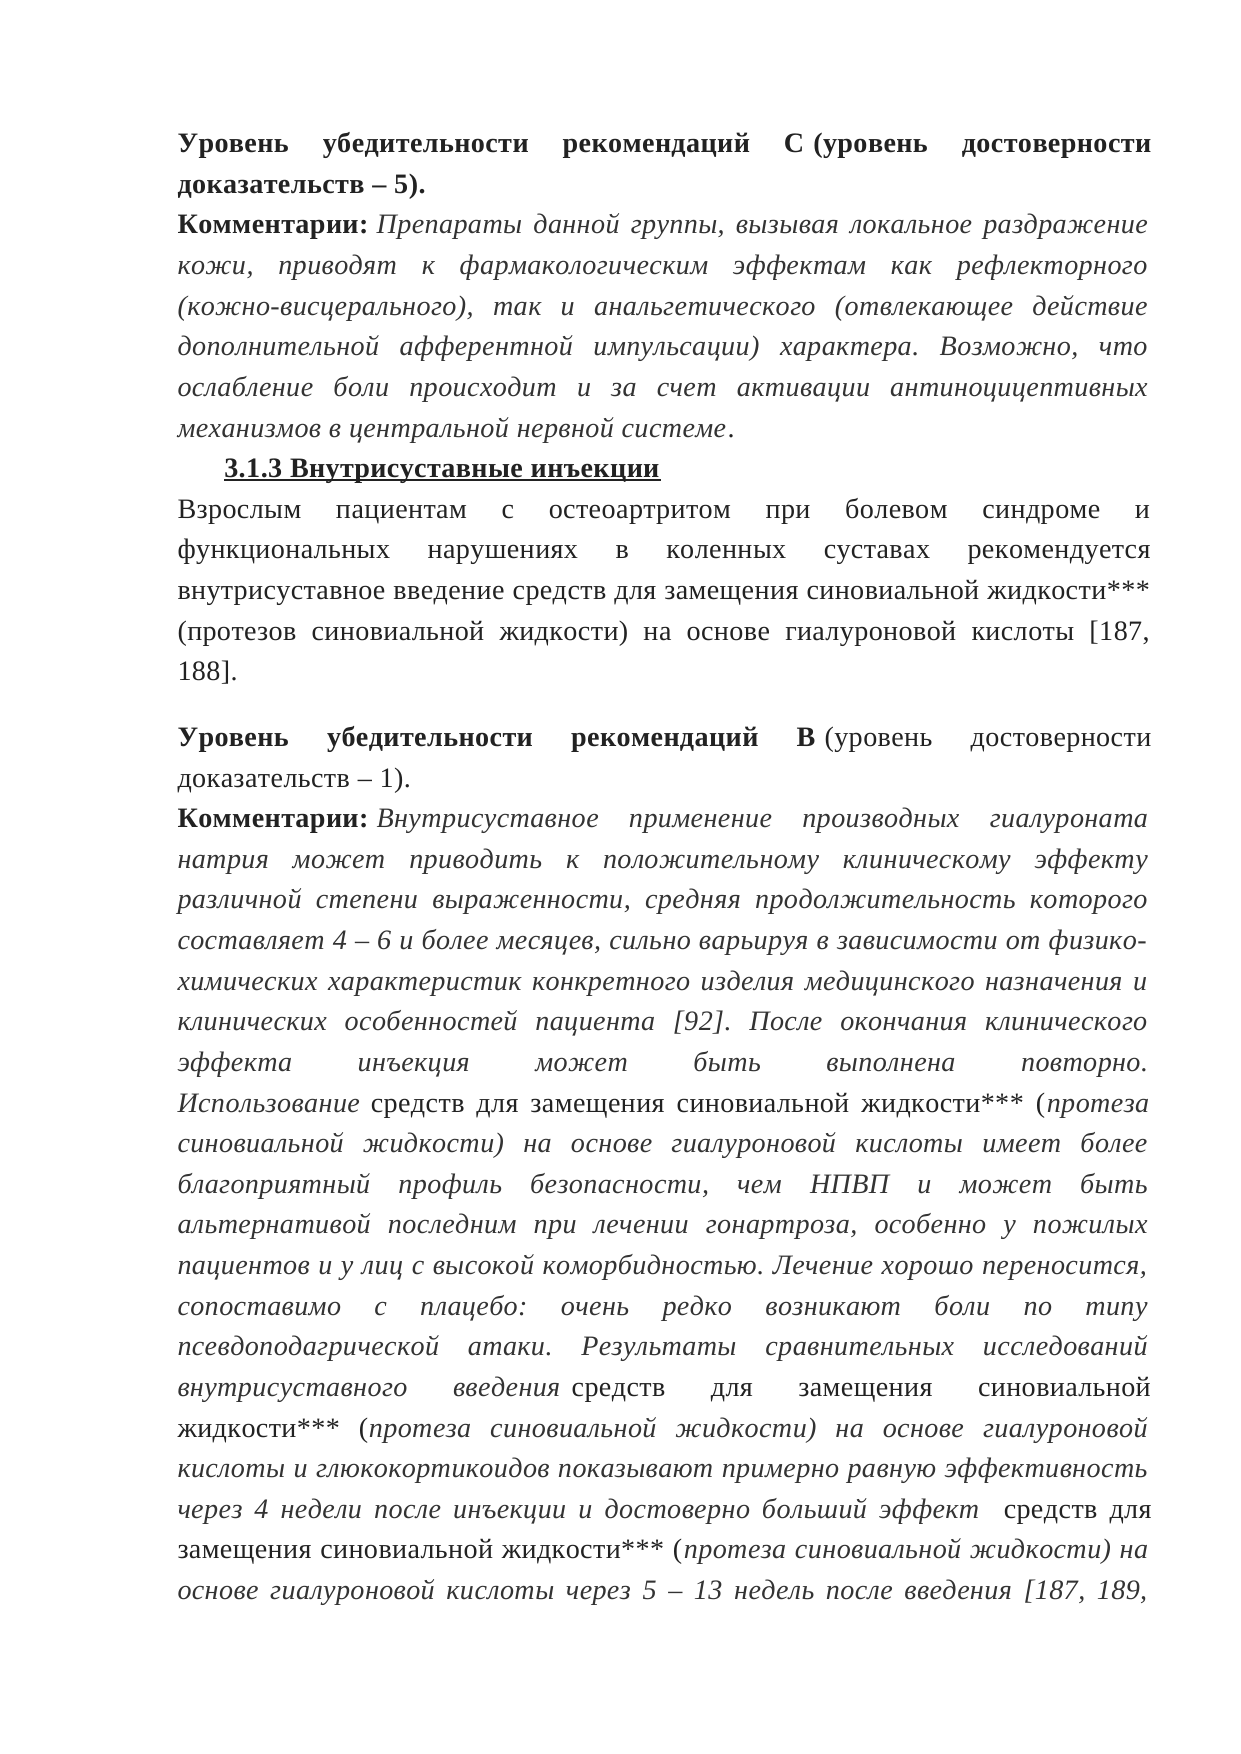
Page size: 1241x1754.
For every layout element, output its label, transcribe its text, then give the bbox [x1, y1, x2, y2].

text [177, 793, 1152, 1606]
text 3.1.3 Внутрисуставные инъекции [224, 443, 1105, 484]
text Уровень убедительности рекомендаций B (уровень достоверности доказательств – 1). [177, 712, 1152, 793]
text Взрослым пациентам с остеоартритом при болевом синдроме и функциональных нарушениях в коленных суставах рекомендуется внутрисуставное введение средств для замещения синовиальной жидкости*** (протезов синовиальной жидкости) на основе гиалуроновой кислоты [187, 188]. [177, 484, 1152, 687]
text Уровень убедительности рекомендаций C (уровень достоверности доказательств – 5). [177, 118, 1152, 199]
text Комментарии: Препараты данной группы, вызывая локальное раздражение кожи, приводят к фармакологическим эффектам как рефлекторного (кожно-висцерального), так и анальгетического (отвлекающее действие дополнительной афферентной импульсации) характера. Возможно, что ослабление боли происходит и за счет активации антиноцицептивных механизмов в центральной нервной системе. [177, 199, 1152, 443]
